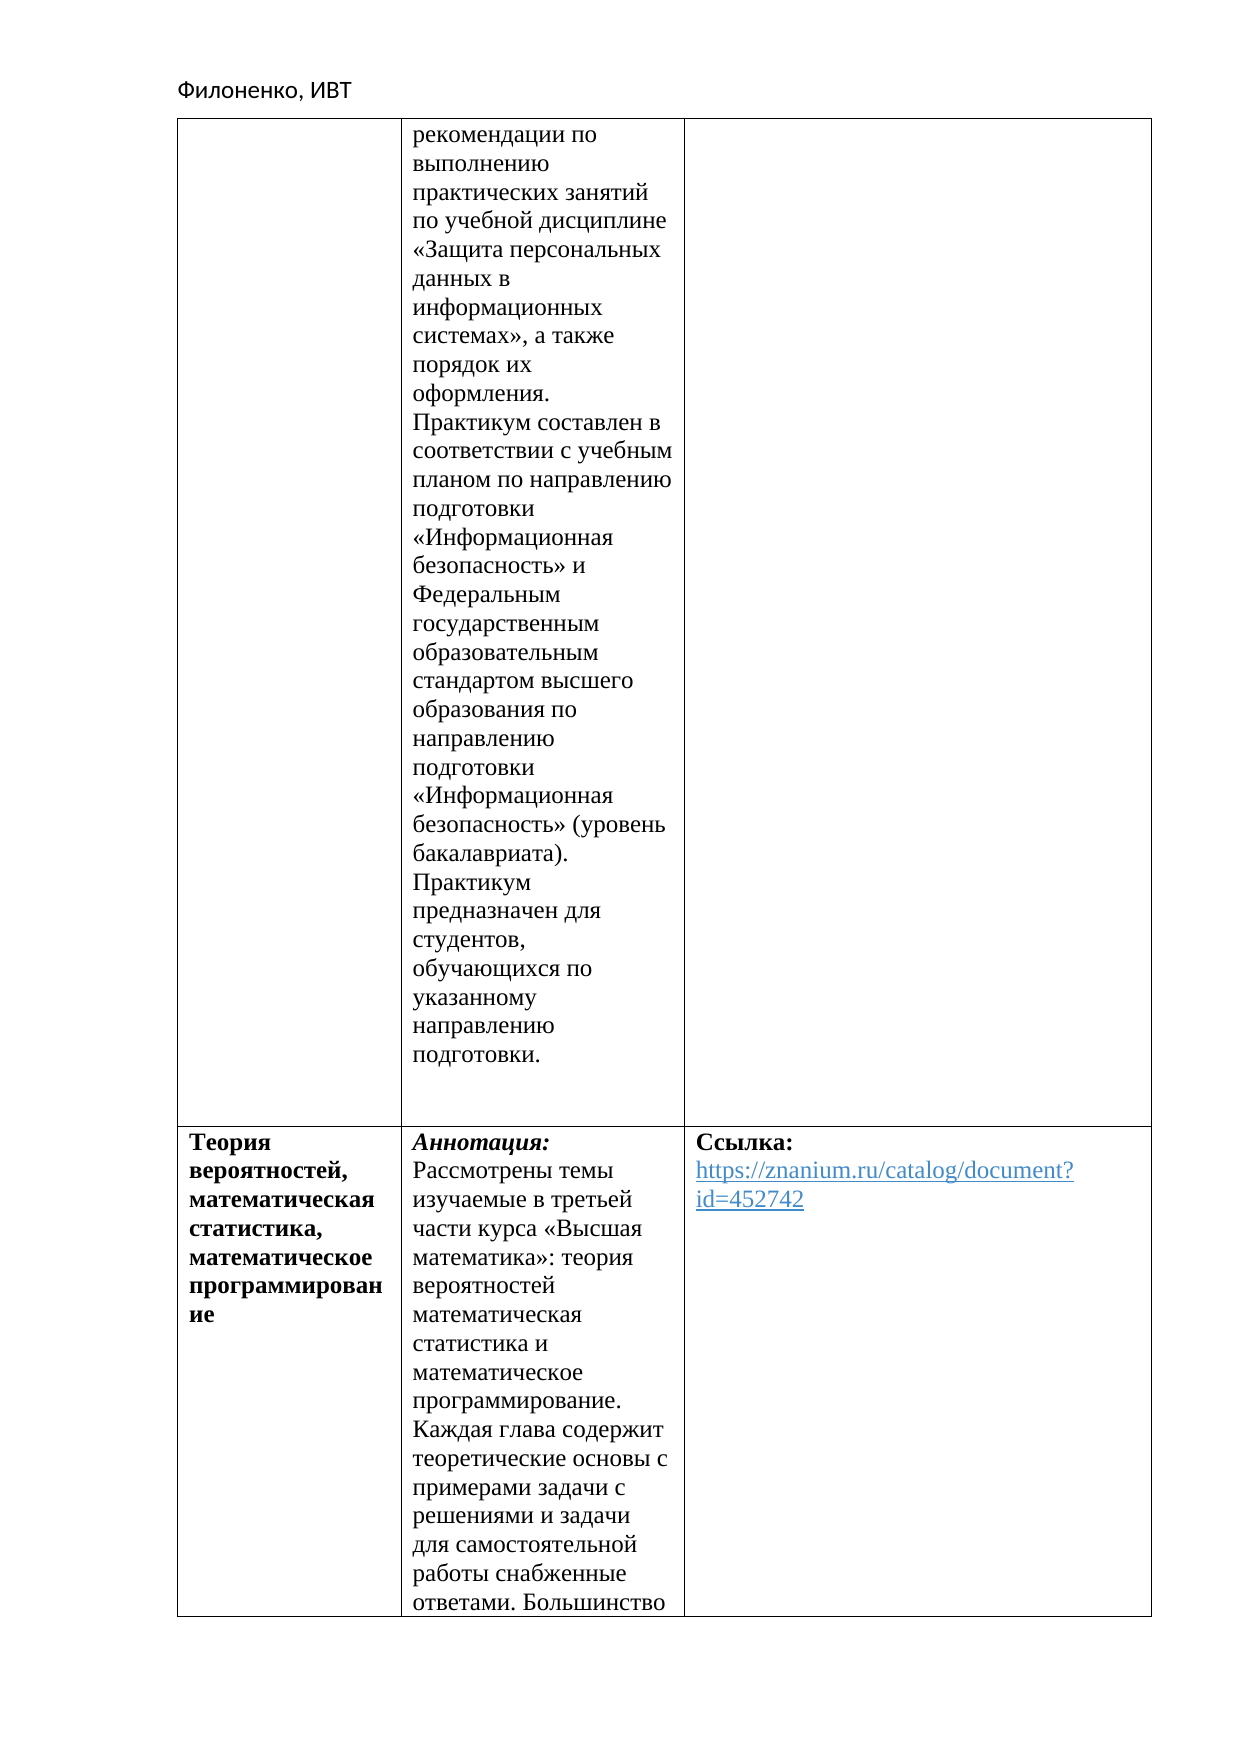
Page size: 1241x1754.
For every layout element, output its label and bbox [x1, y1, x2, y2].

table_cell [178, 119, 401, 1126]
table_cell [178, 1127, 401, 1616]
table_cell [402, 1127, 684, 1616]
table_cell [685, 119, 1151, 1126]
table_cell [685, 1127, 1151, 1616]
table_cell [402, 119, 684, 1126]
